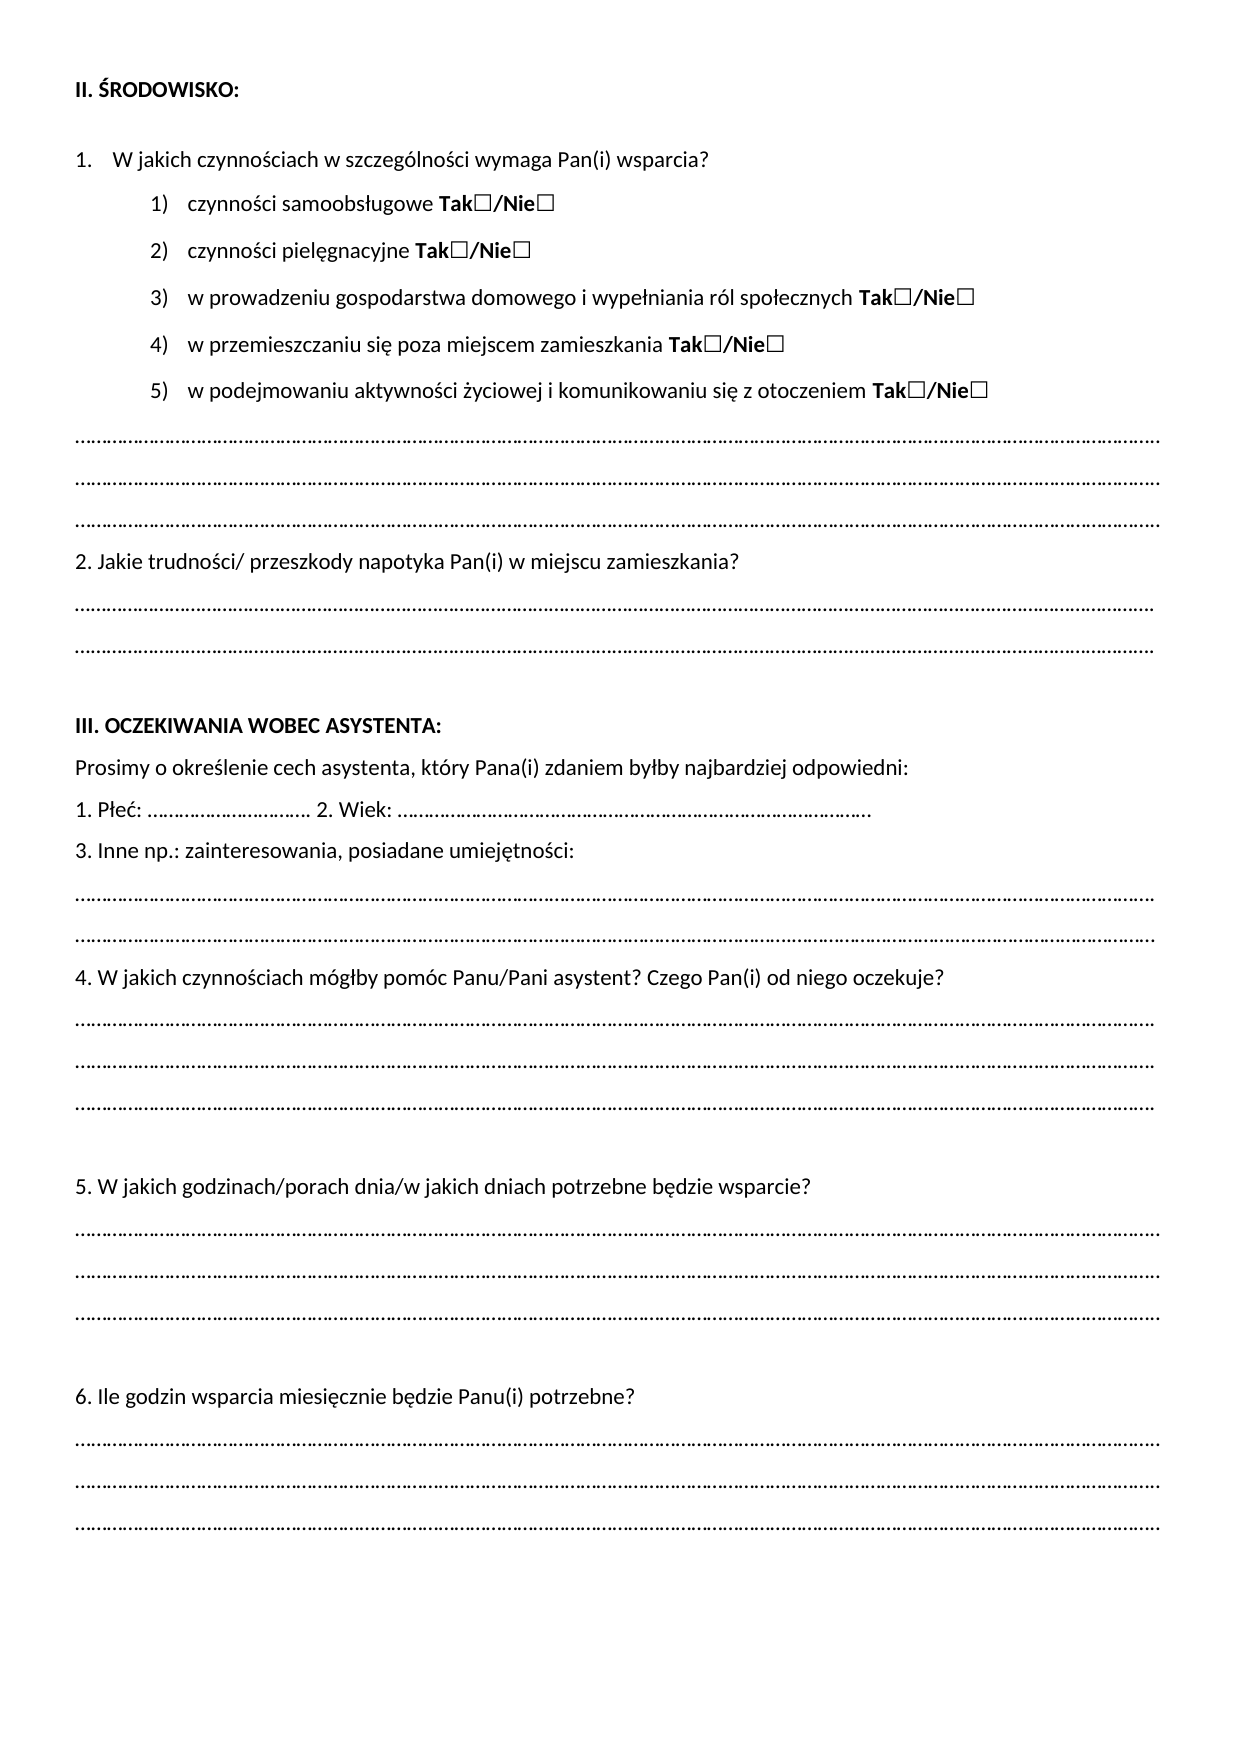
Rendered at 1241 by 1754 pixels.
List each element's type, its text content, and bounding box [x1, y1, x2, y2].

text …………………………………………………………………………………………………………………………………………………………………………………….. …………………………………………………………………………………………………………………………………………………………………………………….. …………………………………………………………………………………………………………………………………………………………………………………….. [75, 421, 1165, 533]
text …………………………………………………………………………………………………………………………………………………………………………………….. [75, 1424, 1165, 1452]
text …………………………………………………………………………………………………………………………………………………………………………………….……………………………………………………………………………………………………………………………………………………………………………………. [75, 589, 1165, 659]
text III. OCZEKIWANIA WOBEC ASYSTENTA: [75, 711, 1165, 739]
text …………………………………………………………………………………………………………………………………………………………………………………….. [75, 1466, 1165, 1494]
list czynności samoobsługowe Tak/Nie [150, 187, 1165, 218]
list w przemieszczaniu się poza miejscem zamieszkania Tak/Nie [150, 328, 1165, 359]
text 3. Inne np.: zainteresowania, posiadane umiejętności: ……………………………………………………………………………………………………………………………………………………………………………………. ……………………………………………………………………………………………………………………….…………………………………………………………… [75, 837, 1165, 949]
text ……………………………………………………………………………………………………………………………………………………………………………………. [75, 1047, 1165, 1074]
text ……………………………………………………………………………………………………………………………………………………………………………………. [75, 1004, 1165, 1033]
text …………………………………………………………………………………………………………………………………………………………………………………….. [75, 1214, 1165, 1242]
list w podejmowaniu aktywności życiowej i komunikowaniu się z otoczeniem Tak/Nie [150, 374, 1165, 406]
text …………………………………………………………………………………………………………………………………………………………………………………….. [75, 1298, 1165, 1326]
text Prosimy o określenie cech asystenta, który Pana(i) zdaniem byłby najbardziej odpowiedni: [75, 753, 1165, 781]
text 5. W jakich godzinach/porach dnia/w jakich dniach potrzebne będzie wsparcie? [75, 1172, 1165, 1201]
text 6. Ile godzin wsparcia miesięcznie będzie Panu(i) potrzebne? [75, 1382, 1165, 1410]
text …………………………………………………………………………………………………………………………………………………………………………………….. [75, 1256, 1165, 1284]
list W jakich czynnościach w szczególności wymaga Pan(i) wsparcia? [75, 145, 1165, 173]
text II. ŚRODOWISKO: [75, 75, 1165, 103]
text 4. W jakich czynnościach mógłby pomóc Panu/Pani asystent? Czego Pan(i) od niego oczekuje? [75, 963, 1165, 991]
list czynności pielęgnacyjne Tak/Nie [150, 234, 1165, 265]
text 1. Płeć: …………………………. 2. Wiek: ……………………………………………………………………………… [75, 795, 1165, 823]
text …………………………………………………………………………………………………………………………………………………………………………………….. [75, 1508, 1165, 1536]
list w prowadzeniu gospodarstwa domowego i wypełniania ról społecznych Tak/Nie [150, 281, 1165, 312]
text 2. Jakie trudności/ przeszkody napotyka Pan(i) w miejscu zamieszkania? [75, 547, 1165, 575]
text ……………………………………………………………………………………………………………………………………………………………………………………. [75, 1088, 1165, 1117]
